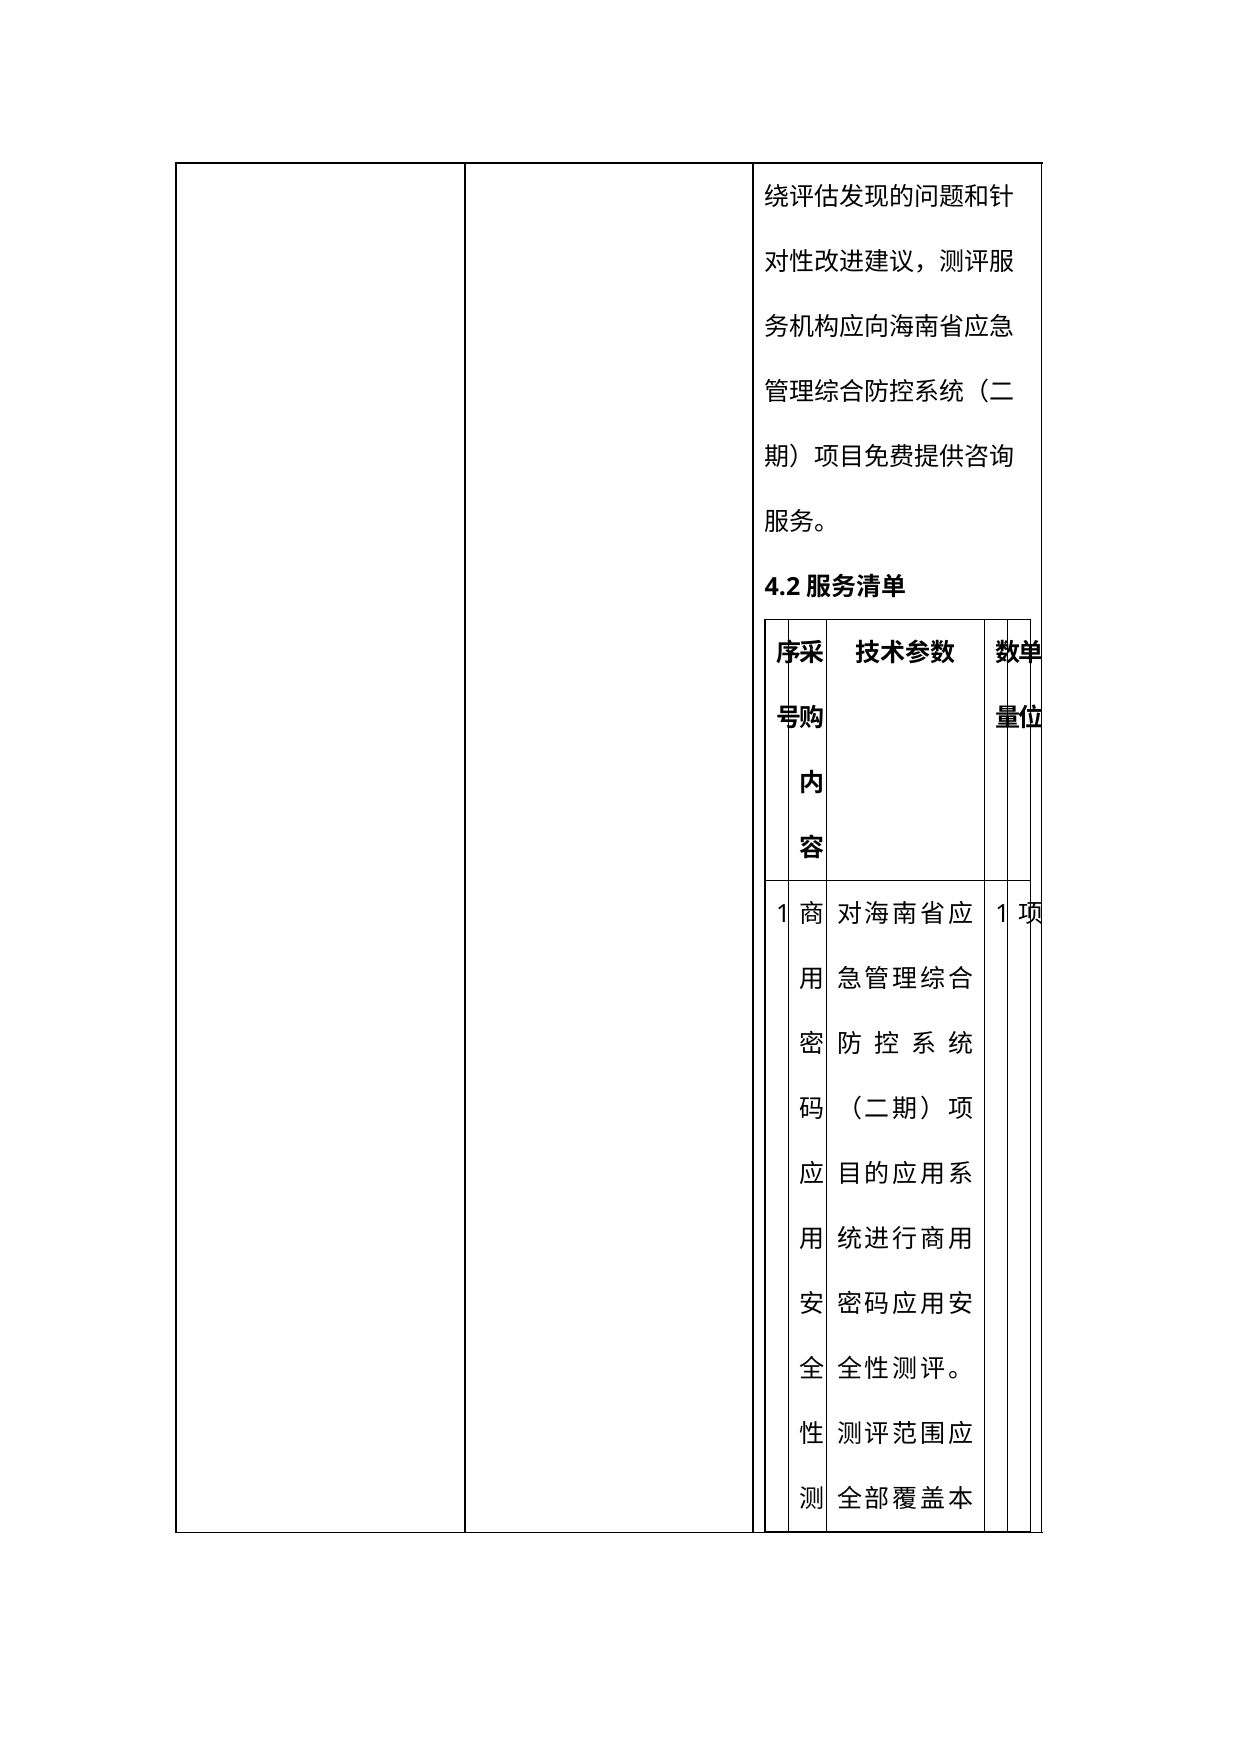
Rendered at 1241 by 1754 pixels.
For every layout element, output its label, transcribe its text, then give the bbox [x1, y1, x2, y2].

table_cell [466, 164, 752, 1532]
table_cell 1 [177, 164, 464, 1532]
